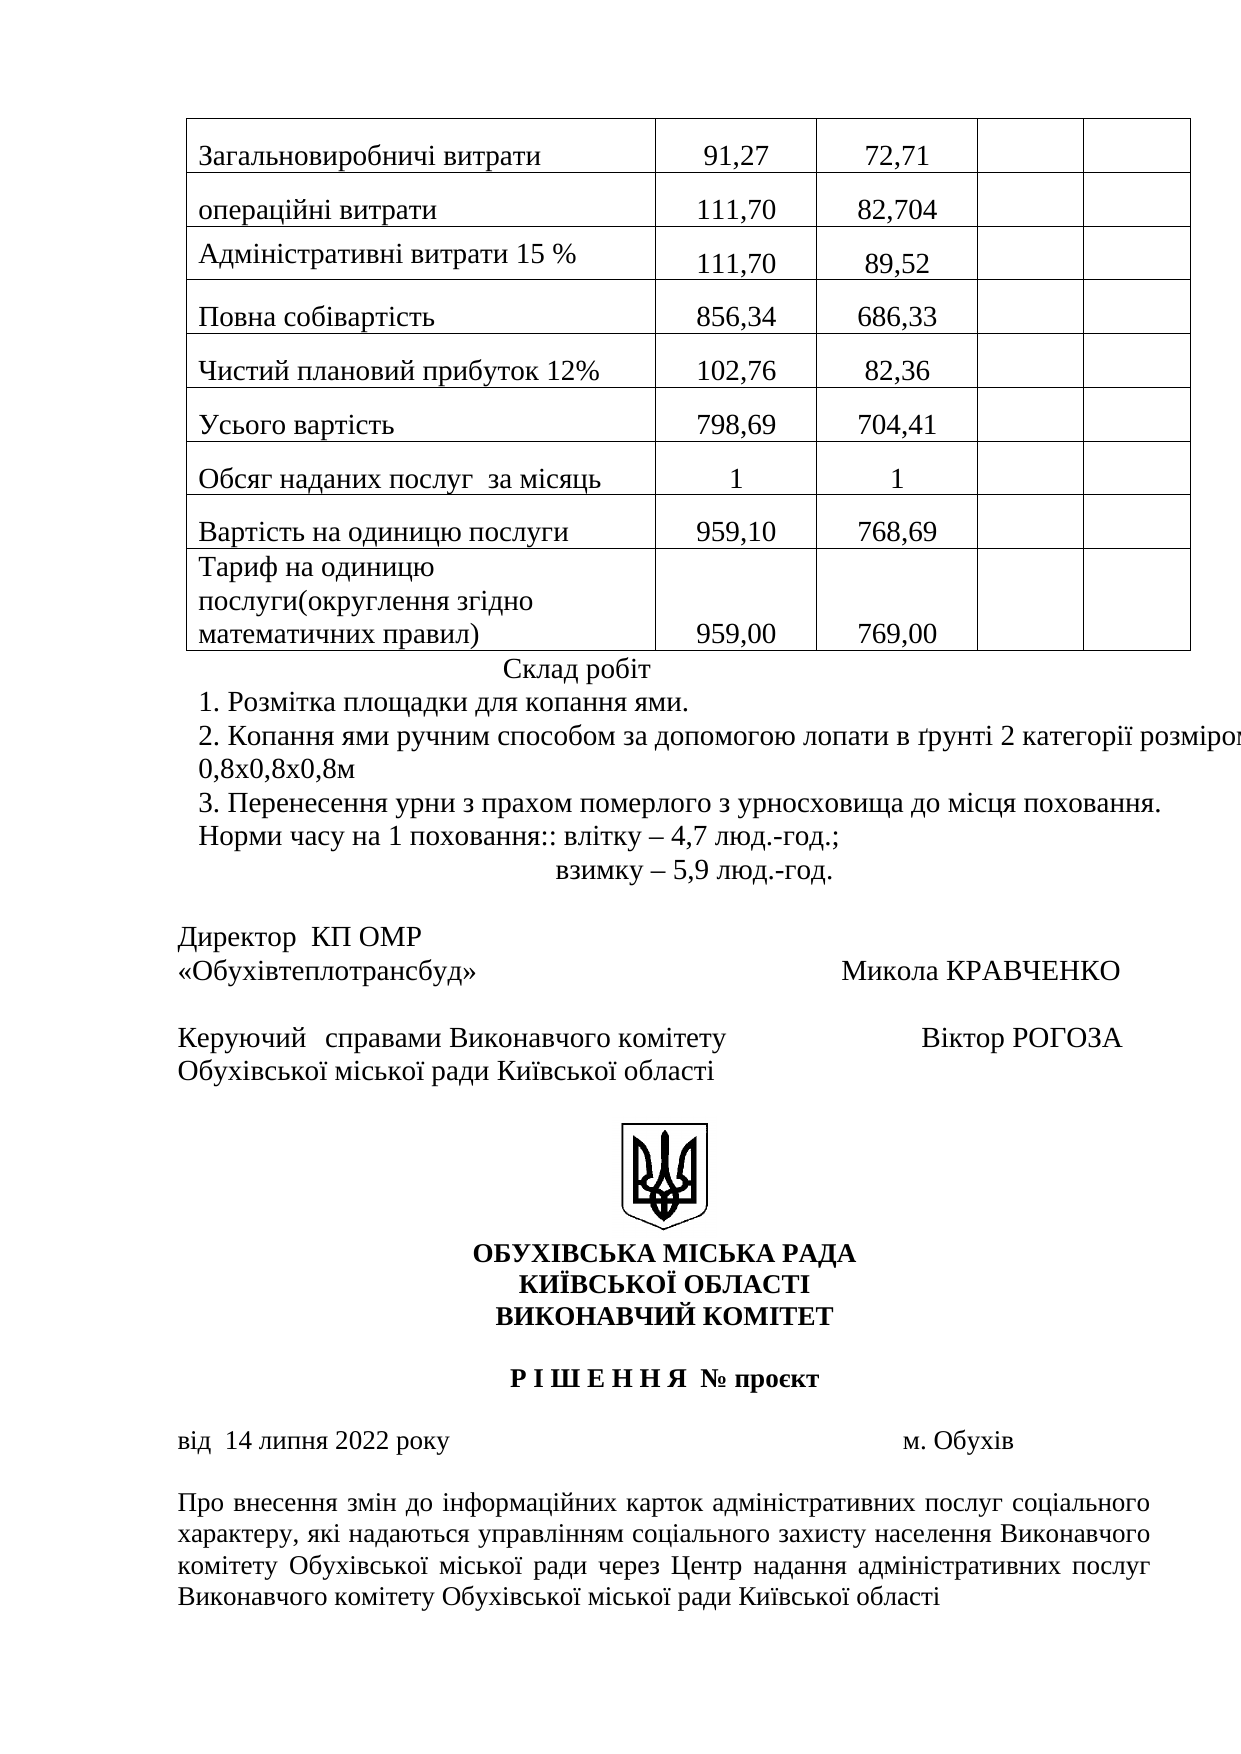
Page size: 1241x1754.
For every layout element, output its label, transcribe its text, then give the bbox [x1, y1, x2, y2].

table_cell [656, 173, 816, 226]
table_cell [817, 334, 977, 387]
text Про внесення змін до інформаційних карток адміністративних послуг соціального характеру, які надаються управлінням соціального захисту населення Виконавчого комітету Обухівської міської ради через Центр надання адміністративних послуг Виконавчого комітету Обухівської міської ради Київської області [177, 1486, 1152, 1611]
text Обухівської міської ради Київської області [177, 1053, 1152, 1087]
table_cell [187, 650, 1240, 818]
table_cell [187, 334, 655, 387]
text «Обухівтеплотрансбуд» Микола КРАВЧЕНКО [177, 953, 1152, 986]
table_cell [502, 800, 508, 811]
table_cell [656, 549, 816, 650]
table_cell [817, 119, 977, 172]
text ВИКОНАВЧИЙ КОМІТЕТ [177, 1299, 1152, 1331]
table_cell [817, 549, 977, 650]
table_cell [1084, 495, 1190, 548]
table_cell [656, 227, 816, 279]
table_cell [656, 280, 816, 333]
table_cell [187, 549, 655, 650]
text КИЇВСЬКОЇ ОБЛАСТІ [177, 1268, 1152, 1299]
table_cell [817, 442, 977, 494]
text від 14 липня 2022 року м. Обухів [177, 1424, 1152, 1455]
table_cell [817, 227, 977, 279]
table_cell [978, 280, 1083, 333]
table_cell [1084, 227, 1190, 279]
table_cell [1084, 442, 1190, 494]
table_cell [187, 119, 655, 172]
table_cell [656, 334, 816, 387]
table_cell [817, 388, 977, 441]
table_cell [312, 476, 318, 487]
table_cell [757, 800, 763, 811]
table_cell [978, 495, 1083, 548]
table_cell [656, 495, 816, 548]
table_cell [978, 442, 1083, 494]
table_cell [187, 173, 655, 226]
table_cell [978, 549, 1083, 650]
text Р І Ш Е Н Н Я № проєкт [177, 1362, 1152, 1393]
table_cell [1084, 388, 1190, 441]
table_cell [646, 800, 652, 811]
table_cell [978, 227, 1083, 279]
text ОБУХІВСЬКА МІСЬКА РАДА [177, 1237, 1152, 1268]
text Директор КП ОМР [177, 919, 1152, 953]
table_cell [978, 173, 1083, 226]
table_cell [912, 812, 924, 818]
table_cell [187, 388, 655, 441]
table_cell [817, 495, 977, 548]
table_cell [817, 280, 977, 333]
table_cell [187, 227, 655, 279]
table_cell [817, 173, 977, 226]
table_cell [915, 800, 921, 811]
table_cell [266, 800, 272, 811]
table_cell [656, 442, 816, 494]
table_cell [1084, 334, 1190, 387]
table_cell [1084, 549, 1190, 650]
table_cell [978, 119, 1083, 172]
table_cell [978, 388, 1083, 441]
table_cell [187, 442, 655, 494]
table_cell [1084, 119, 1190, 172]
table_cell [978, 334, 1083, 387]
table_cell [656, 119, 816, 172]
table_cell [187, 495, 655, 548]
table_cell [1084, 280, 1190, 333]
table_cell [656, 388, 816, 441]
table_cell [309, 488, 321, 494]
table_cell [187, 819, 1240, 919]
text Керуючий справами Виконавчого комітету Віктор РОГОЗА [177, 1020, 1152, 1053]
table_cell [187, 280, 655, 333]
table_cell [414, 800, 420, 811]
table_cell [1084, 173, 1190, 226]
